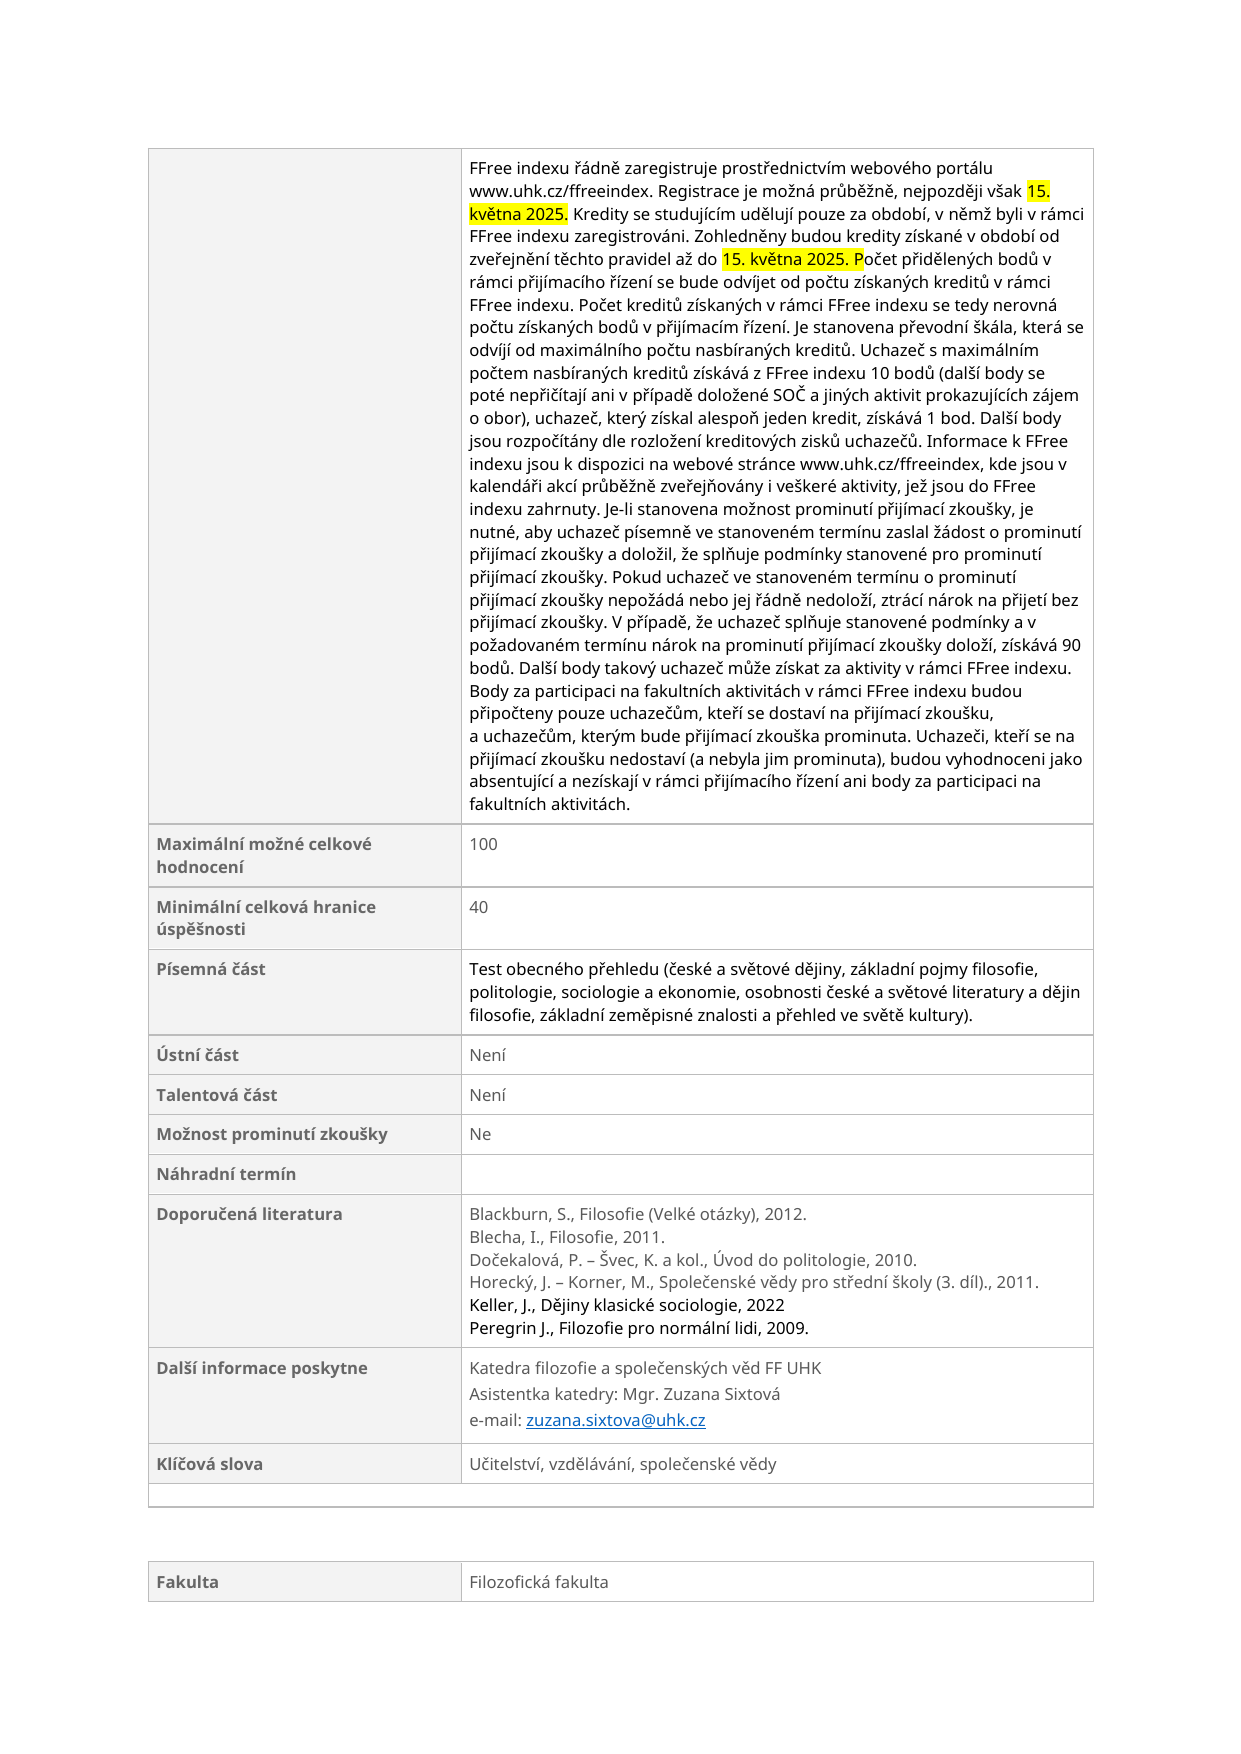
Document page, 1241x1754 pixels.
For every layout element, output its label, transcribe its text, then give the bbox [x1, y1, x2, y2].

table_cell Náhradní termín [149, 1155, 461, 1193]
table_cell Minimální celková hranice úspěšnosti [149, 888, 461, 948]
table_cell Další informace poskytne [149, 1348, 461, 1443]
table_cell Ústní část [149, 1036, 461, 1074]
table_cell Blackburn, S., Filosofie (Velké otázky), 2012. Blecha, I., Filosofie, 2011. Dočekalová, P. – Švec, K. a kol., Úvod do politologie, 2010. Horecký, J. – Korner, M., Společenské vědy pro střední školy (3. díl)., 2011. Keller, J., Dějiny klasické sociologie, 2022 Peregrin J., Filozofie pro normální lidi, 2009. [462, 1195, 1093, 1347]
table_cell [149, 149, 461, 823]
table_cell Není [462, 1036, 1093, 1074]
table_cell Test obecného přehledu (české a světové dějiny, základní pojmy filosofie, politologie, sociologie a ekonomie, osobnosti české a světové literatury a dějin filosofie, základní zeměpisné znalosti a přehled ve světě kultury). [462, 950, 1093, 1034]
table_cell Talentová část [149, 1075, 461, 1114]
table_cell Fakulta [149, 1562, 461, 1601]
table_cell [462, 149, 1093, 823]
table_cell Písemná část [149, 950, 461, 1034]
table_cell Ne [462, 1115, 1093, 1153]
table_cell Doporučená literatura [149, 1195, 461, 1347]
table_cell Maximální možné celkové hodnocení [149, 825, 461, 886]
table_cell 40 [462, 888, 1093, 948]
table_cell Filozofická fakulta [462, 1562, 1093, 1601]
table_cell Učitelství, vzdělávání, společenské vědy [462, 1444, 1093, 1483]
table_cell Možnost prominutí zkoušky [149, 1115, 461, 1153]
table_cell Není [462, 1075, 1093, 1114]
table_cell [149, 1484, 1093, 1506]
table_cell ​Katedra filozofie a společenských věd FF UHK Asistentka katedry: Mgr. Zuzana Sixtová e-mail: zuzana.sixtova@uhk.cz [462, 1348, 1093, 1443]
table_cell [462, 1155, 1093, 1193]
table_cell Klíčová slova [149, 1444, 461, 1483]
table_cell 100 [462, 825, 1093, 886]
